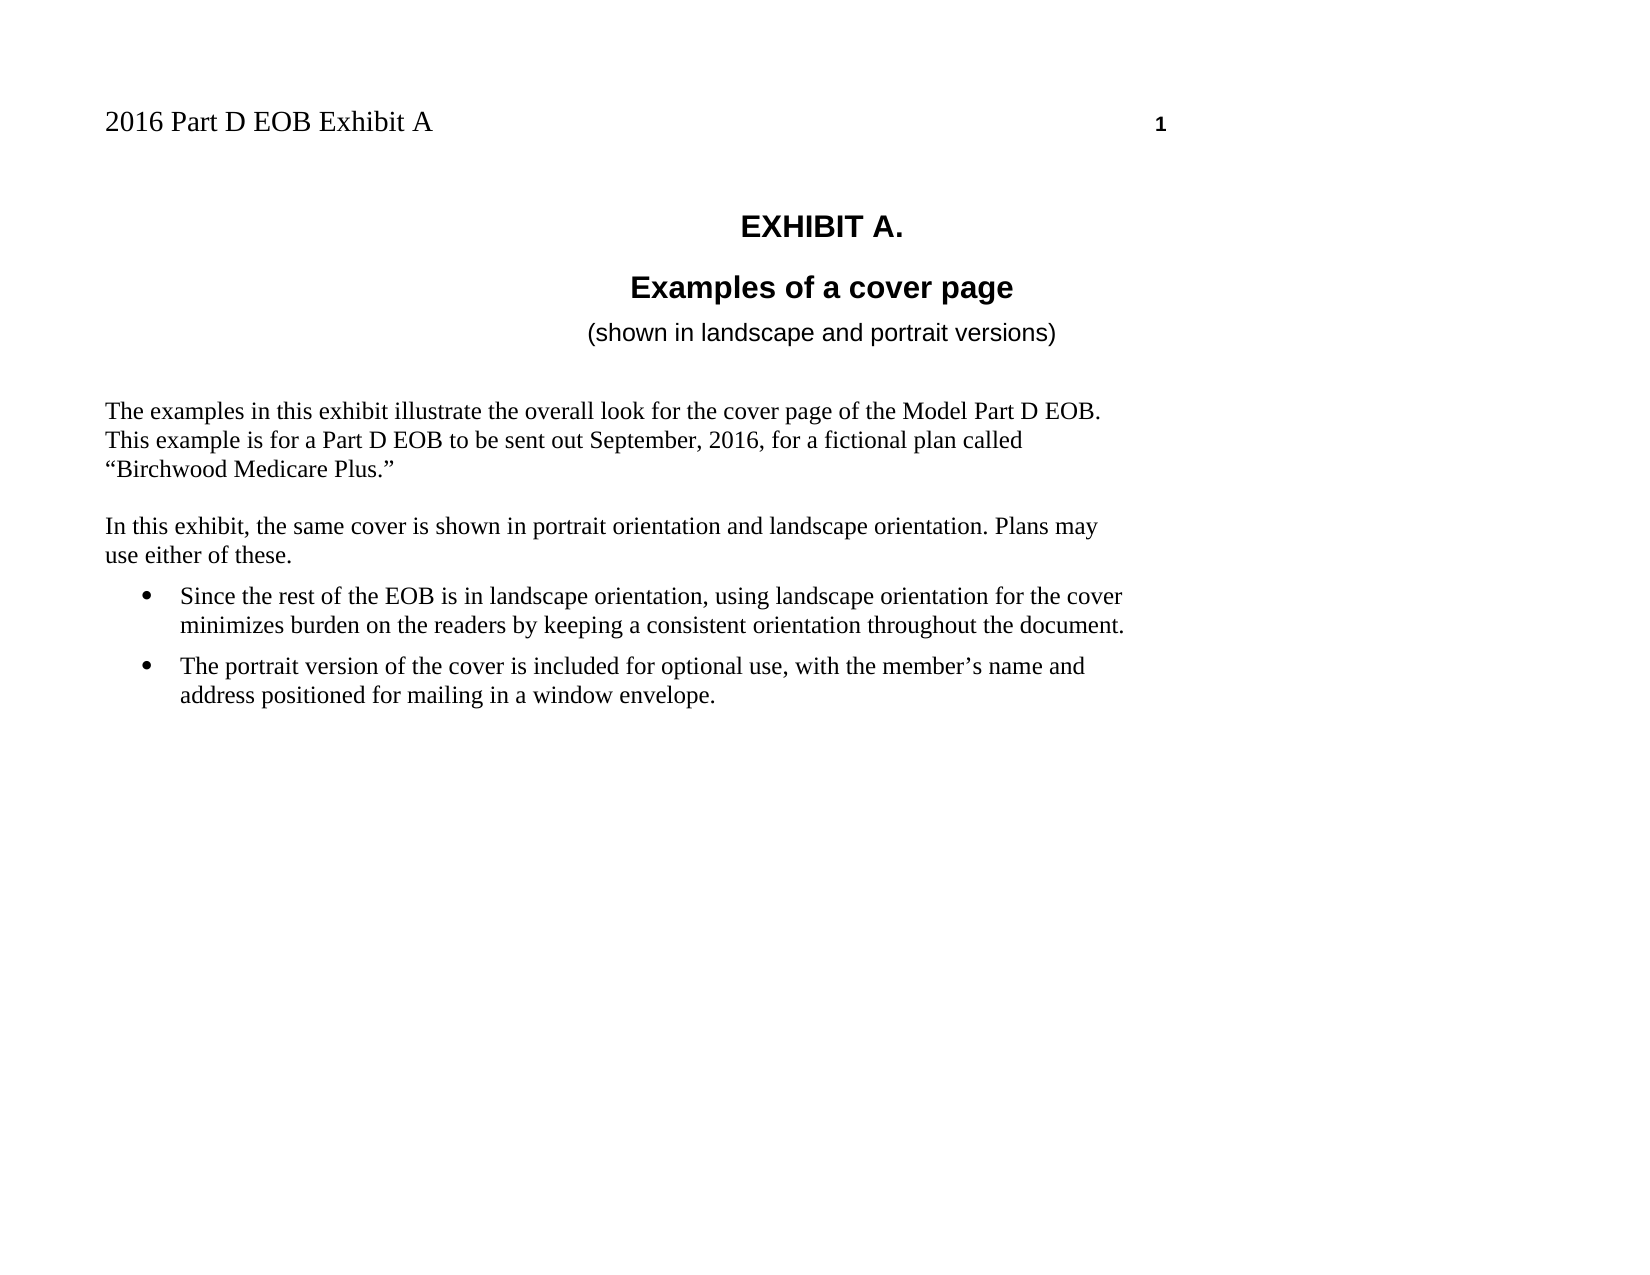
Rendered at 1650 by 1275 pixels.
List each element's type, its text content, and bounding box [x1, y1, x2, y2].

list Since the rest of the EOB is in landscape orientation, using landscape orientation for the cover minimizes burden on the readers by keeping a consistent orientation throughout the document. [142, 581, 1127, 639]
text The examples in this exhibit illustrate the overall look for the cover page of the Model Part D EOB. This example is for a Part D EOB to be sent out September, 2016, for a fictional plan called “Birchwood Medicare Plus.” [105, 396, 1127, 483]
list The portrait version of the cover is included for optional use, with the member’s name and address positioned for mailing in a window envelope. [142, 651, 1127, 709]
subtitle Examples of a cover page [105, 269, 1539, 305]
subtitle EXHIBIT A. [105, 208, 1539, 244]
subtitle (shown in landscape and portrait versions) [105, 318, 1539, 346]
text In this exhibit, the same cover is shown in portrait orientation and landscape orientation. Plans may use either of these. [105, 511, 1127, 569]
